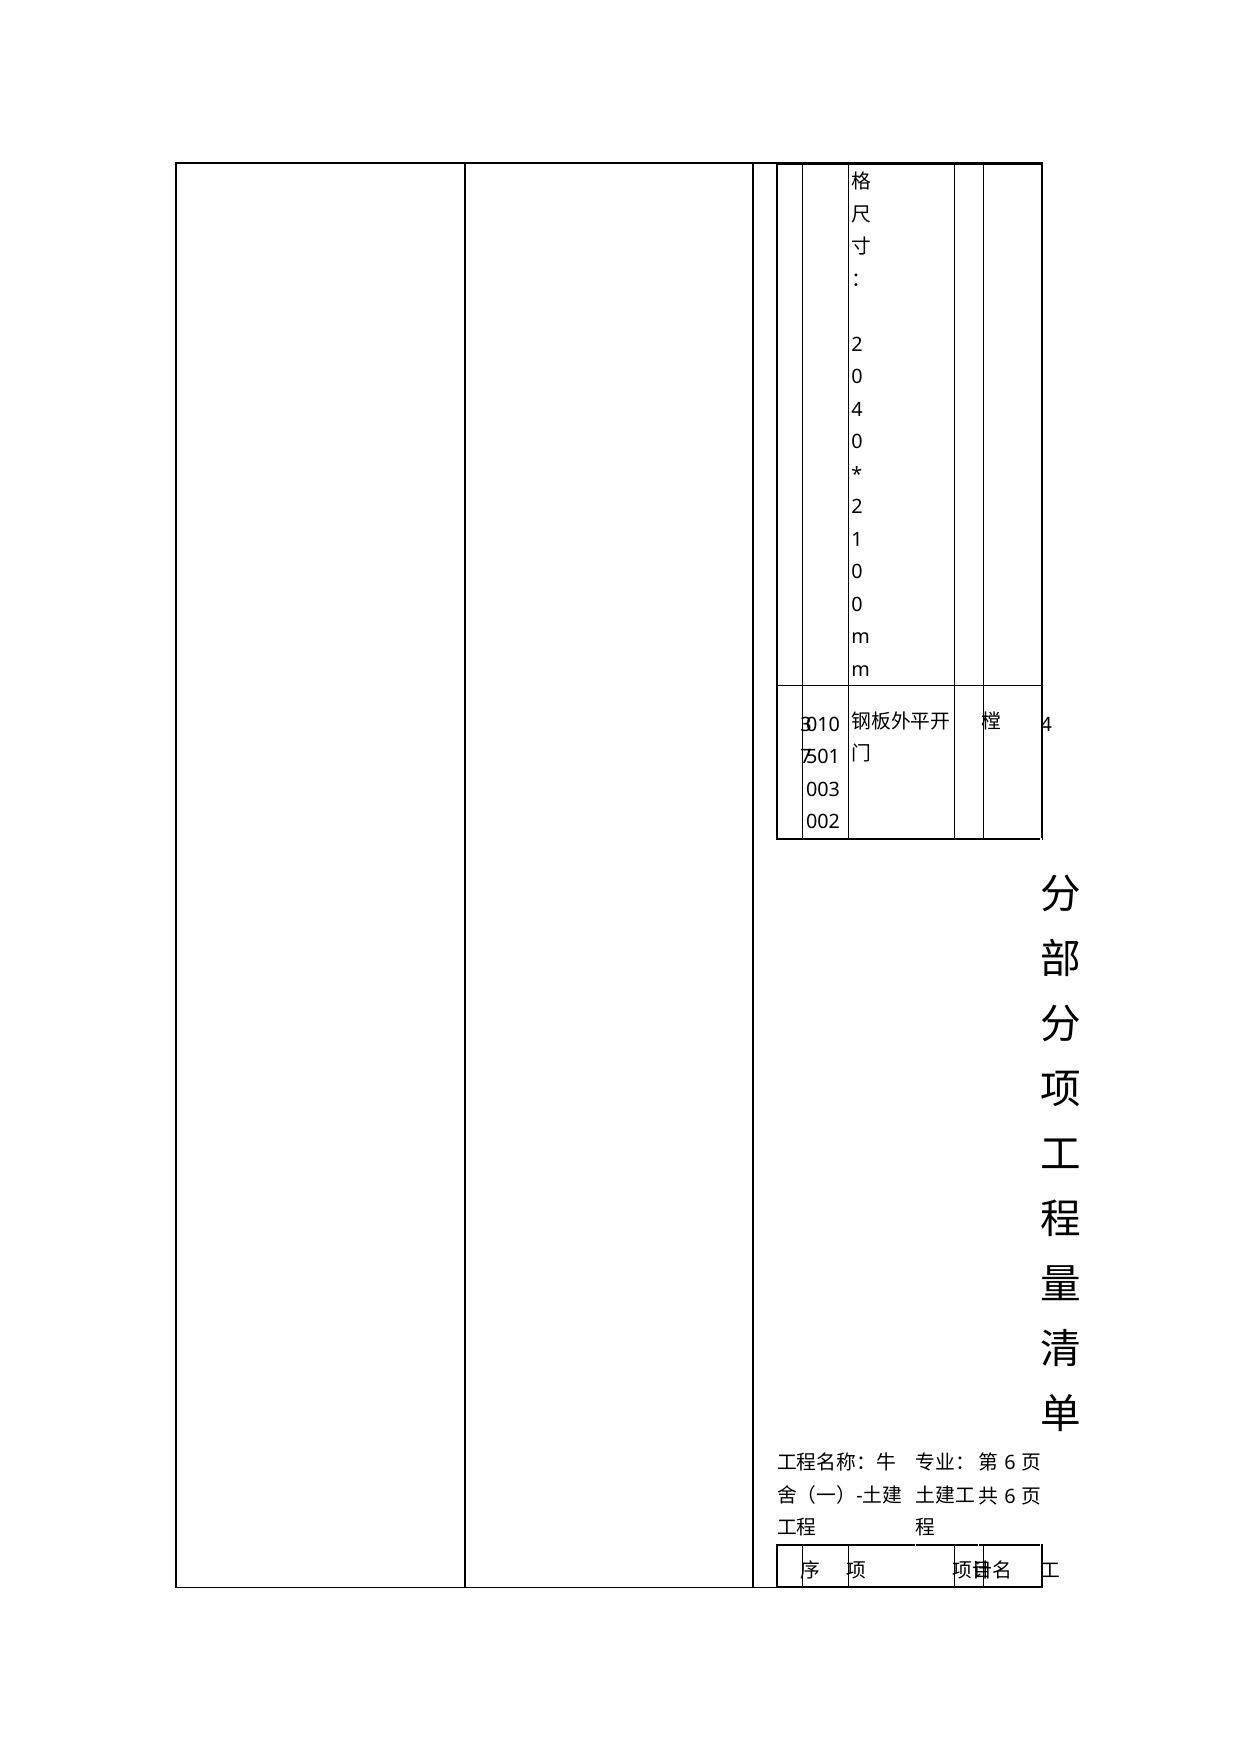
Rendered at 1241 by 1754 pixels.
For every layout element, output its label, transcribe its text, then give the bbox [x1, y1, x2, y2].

table_cell [466, 164, 752, 1587]
table_cell 1 [177, 164, 464, 1587]
